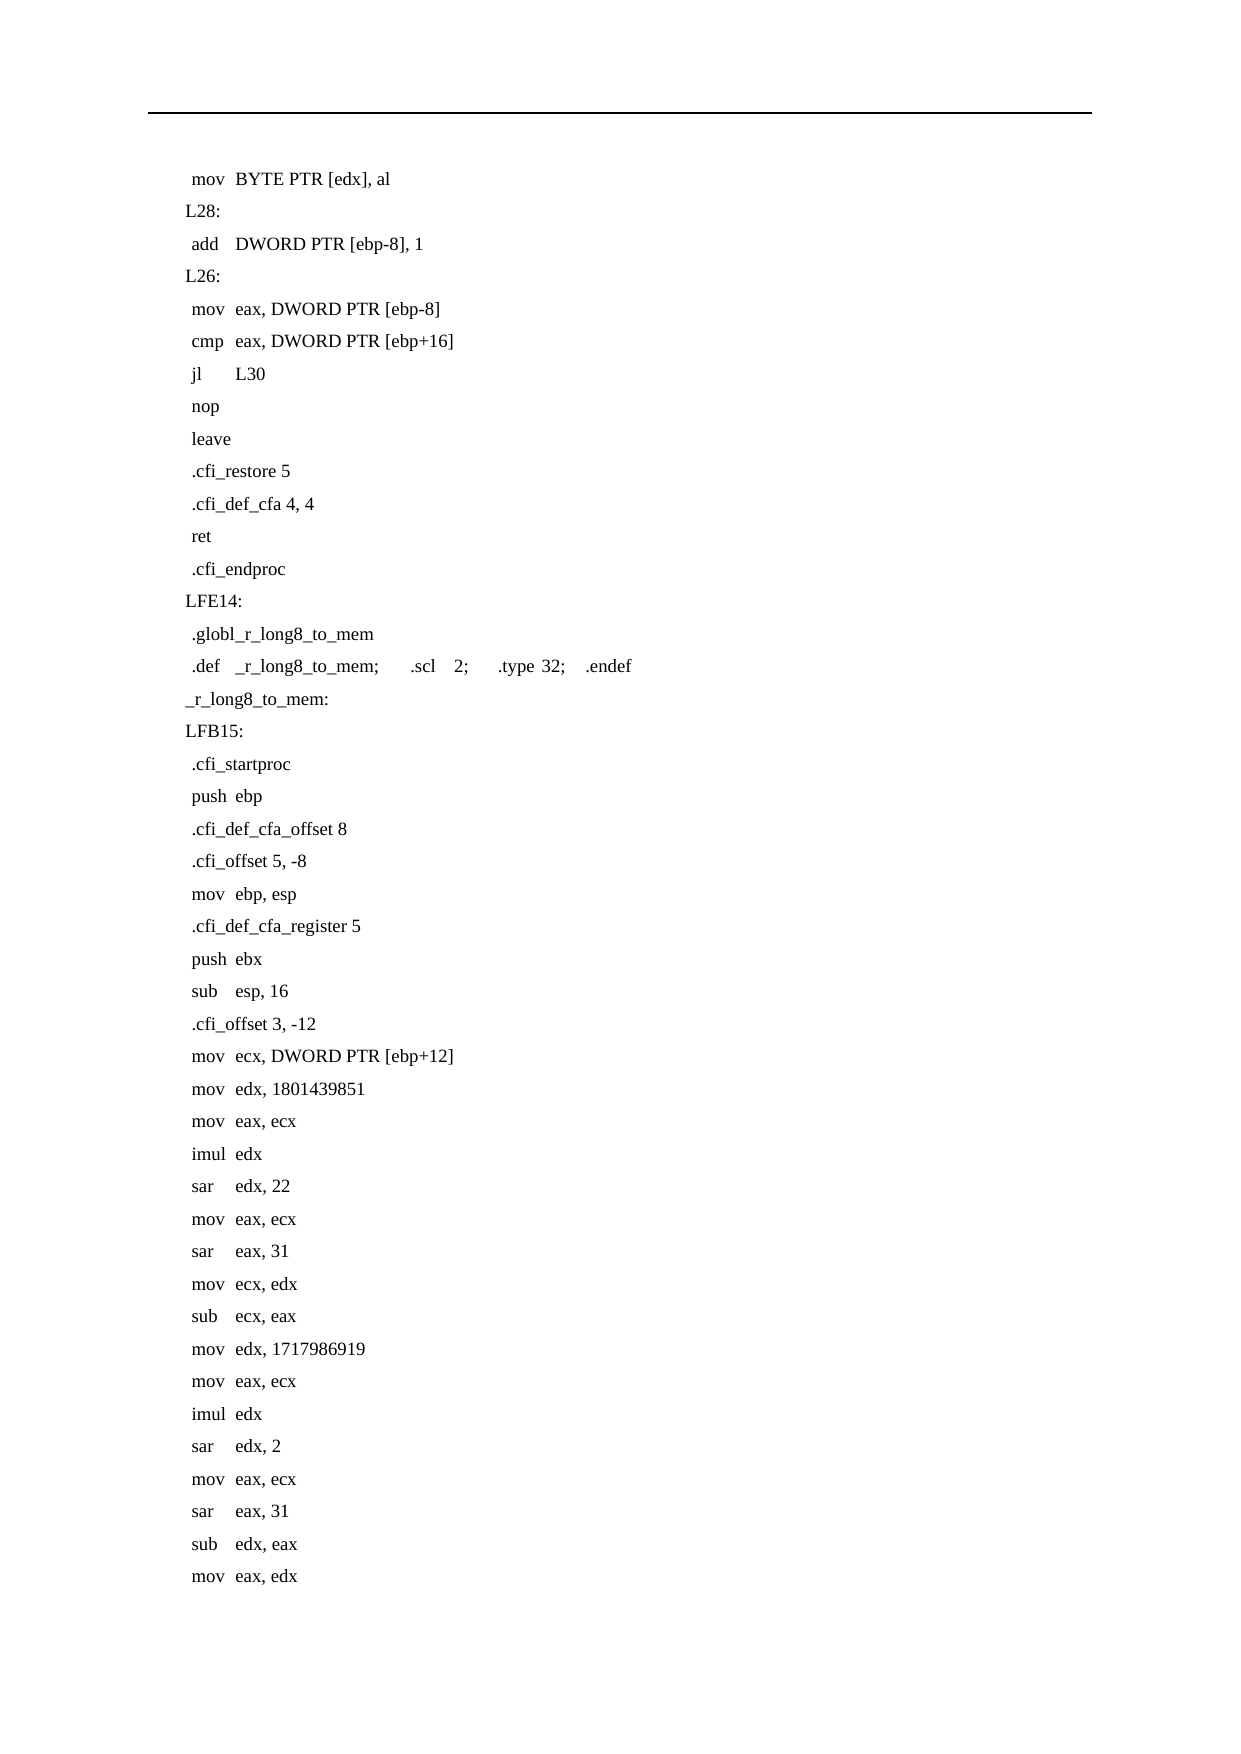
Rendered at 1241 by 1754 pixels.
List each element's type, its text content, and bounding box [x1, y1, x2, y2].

text imul edx [148, 1137, 1092, 1169]
text nop [148, 389, 1092, 422]
text mov eax, ecx [148, 1364, 1092, 1397]
text LFB15: [148, 714, 1092, 747]
text jl L30 [148, 357, 1092, 389]
text .cfi_restore 5 [148, 454, 1092, 487]
text sar eax, 31 [148, 1494, 1092, 1527]
text sub esp, 16 [148, 974, 1092, 1007]
text .cfi_offset 5, -8 [148, 844, 1092, 877]
text L26: [148, 259, 1092, 292]
text sar edx, 22 [148, 1169, 1092, 1202]
text mov eax, ecx [148, 1202, 1092, 1234]
text .cfi_offset 3, -12 [148, 1007, 1092, 1039]
text mov eax, ecx [148, 1462, 1092, 1494]
text leave [148, 422, 1092, 454]
text sar eax, 31 [148, 1234, 1092, 1267]
text .cfi_endproc [148, 552, 1092, 584]
text sub ecx, eax [148, 1299, 1092, 1332]
text .cfi_def_cfa_offset 8 [148, 812, 1092, 844]
text add DWORD PTR [ebp-8], 1 [148, 227, 1092, 259]
text sub edx, eax [148, 1527, 1092, 1559]
text mov edx, 1801439851 [148, 1072, 1092, 1104]
text push ebx [148, 942, 1092, 974]
text mov ebp, esp [148, 877, 1092, 909]
text mov ecx, DWORD PTR [ebp+12] [148, 1039, 1092, 1072]
text L28: [148, 194, 1092, 227]
text ret [148, 519, 1092, 552]
text .globl _r_long8_to_mem [148, 617, 1092, 649]
text cmp eax, DWORD PTR [ebp+16] [148, 324, 1092, 357]
text .cfi_def_cfa_register 5 [148, 909, 1092, 942]
text .cfi_def_cfa 4, 4 [148, 487, 1092, 519]
text mov eax, DWORD PTR [ebp-8] [148, 292, 1092, 324]
text imul edx [148, 1397, 1092, 1429]
text push ebp [148, 779, 1092, 812]
text sar edx, 2 [148, 1429, 1092, 1462]
text mov edx, 1717986919 [148, 1332, 1092, 1364]
text mov eax, ecx [148, 1104, 1092, 1137]
text .cfi_startproc [148, 747, 1092, 779]
text mov eax, edx [148, 1559, 1092, 1592]
text LFE14: [148, 584, 1092, 617]
text _r_long8_to_mem: [148, 682, 1092, 714]
text mov ecx, edx [148, 1267, 1092, 1299]
text .def _r_long8_to_mem; .scl 2; .type 32; .endef [148, 649, 1092, 682]
text mov BYTE PTR [edx], al [148, 162, 1092, 194]
